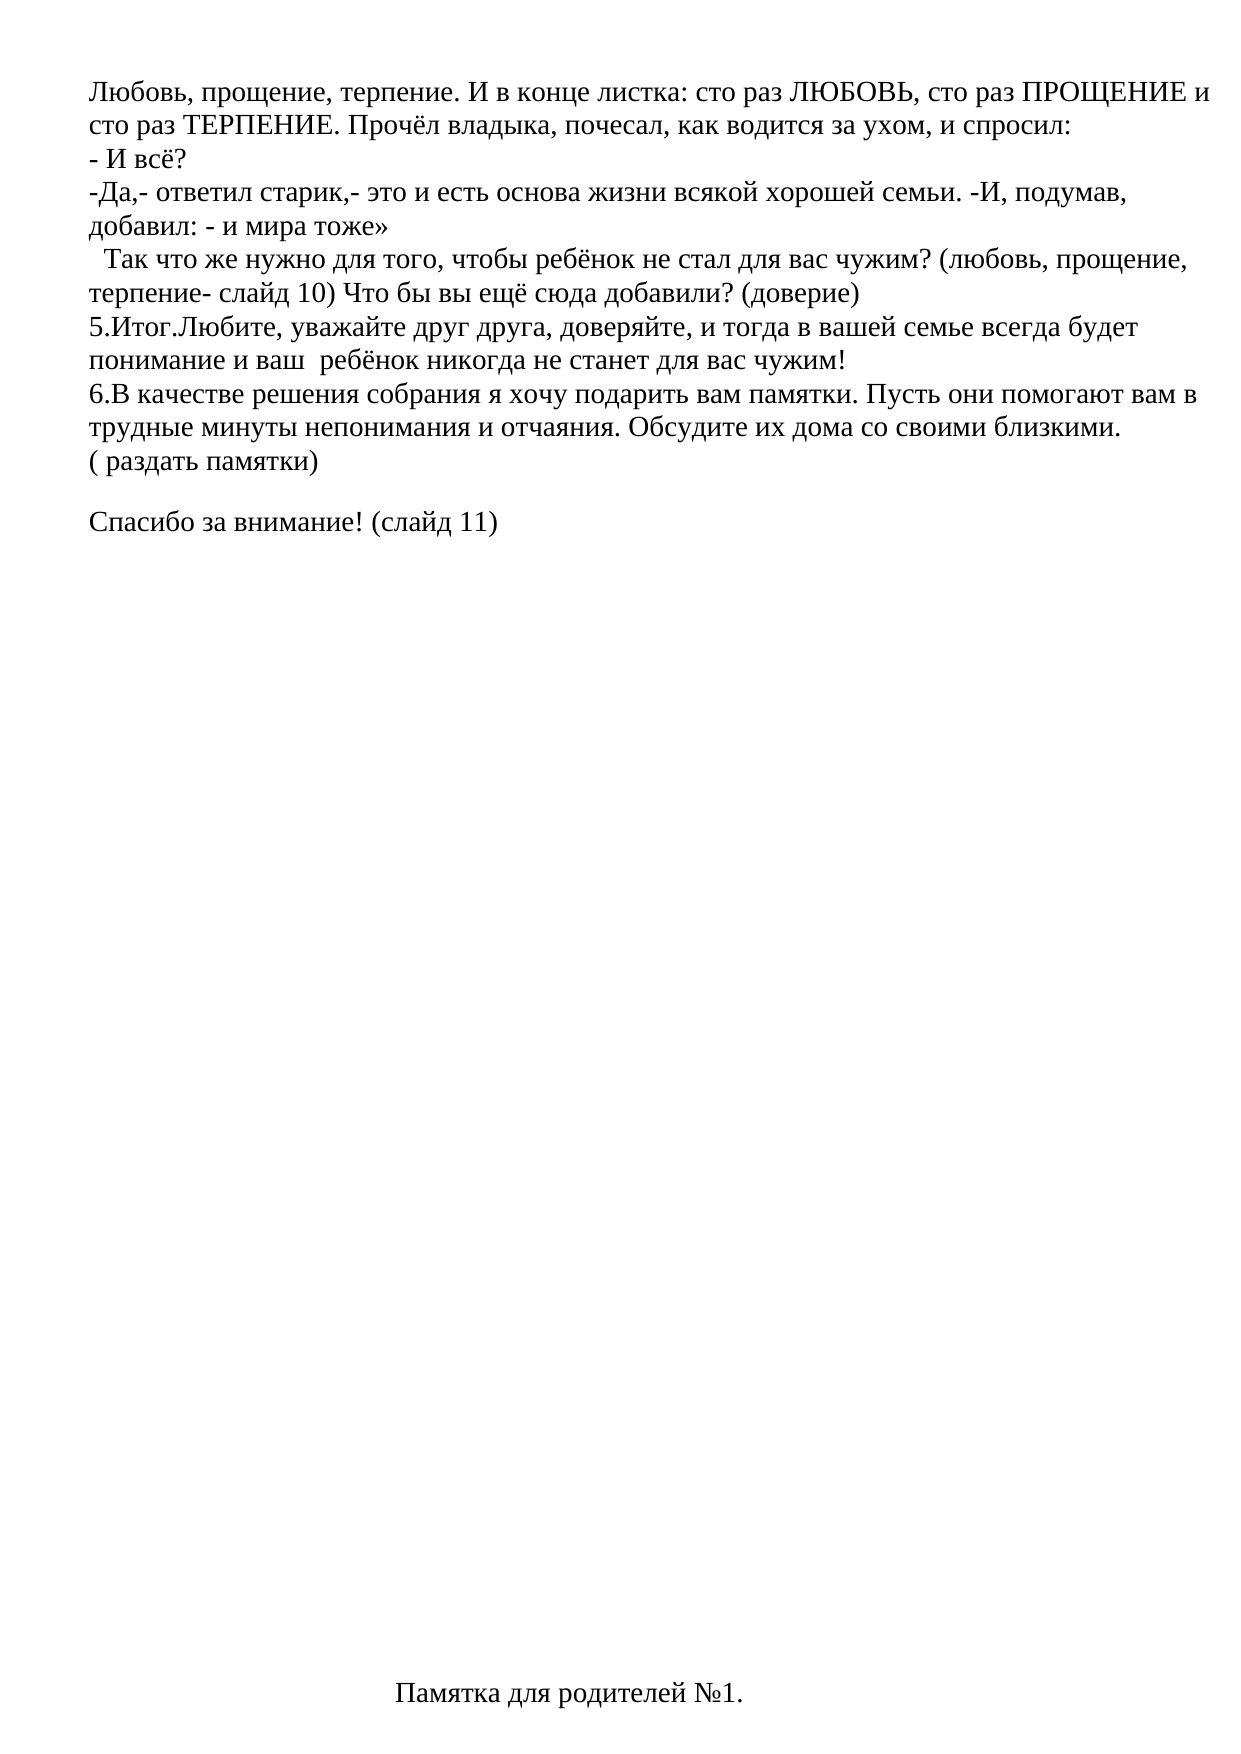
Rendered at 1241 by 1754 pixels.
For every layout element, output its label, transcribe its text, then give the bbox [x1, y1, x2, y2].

text Так что же нужно для того, чтобы ребёнок не стал для вас чужим? (любовь, прощение, терпение- слайд 10) Что бы вы ещё сюда добавили? (доверие) [89, 242, 1211, 309]
text Спасибо за внимание! (слайд 11) [89, 504, 1211, 538]
text ( раздать памятки) [89, 443, 1211, 476]
text Памятка для родителей №1. [89, 1675, 1211, 1709]
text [89, 74, 1211, 141]
text 5.Итог.Любите, уважайте друг друга, доверяйте, и тогда в вашей семье всегда будет понимание и ваш ребёнок никогда не станет для вас чужим! [89, 309, 1211, 376]
text 6.В качестве решения собрания я хочу подарить вам памятки. Пусть они помогают вам в трудные минуты непонимания и отчаяния. Обсудите их дома со своими близкими. [89, 376, 1211, 443]
text -Да,- ответил старик,- это и есть основа жизни всякой хорошей семьи. -И, подумав, добавил: - и мира тоже» [89, 174, 1211, 242]
text - И всё? [89, 141, 1211, 174]
